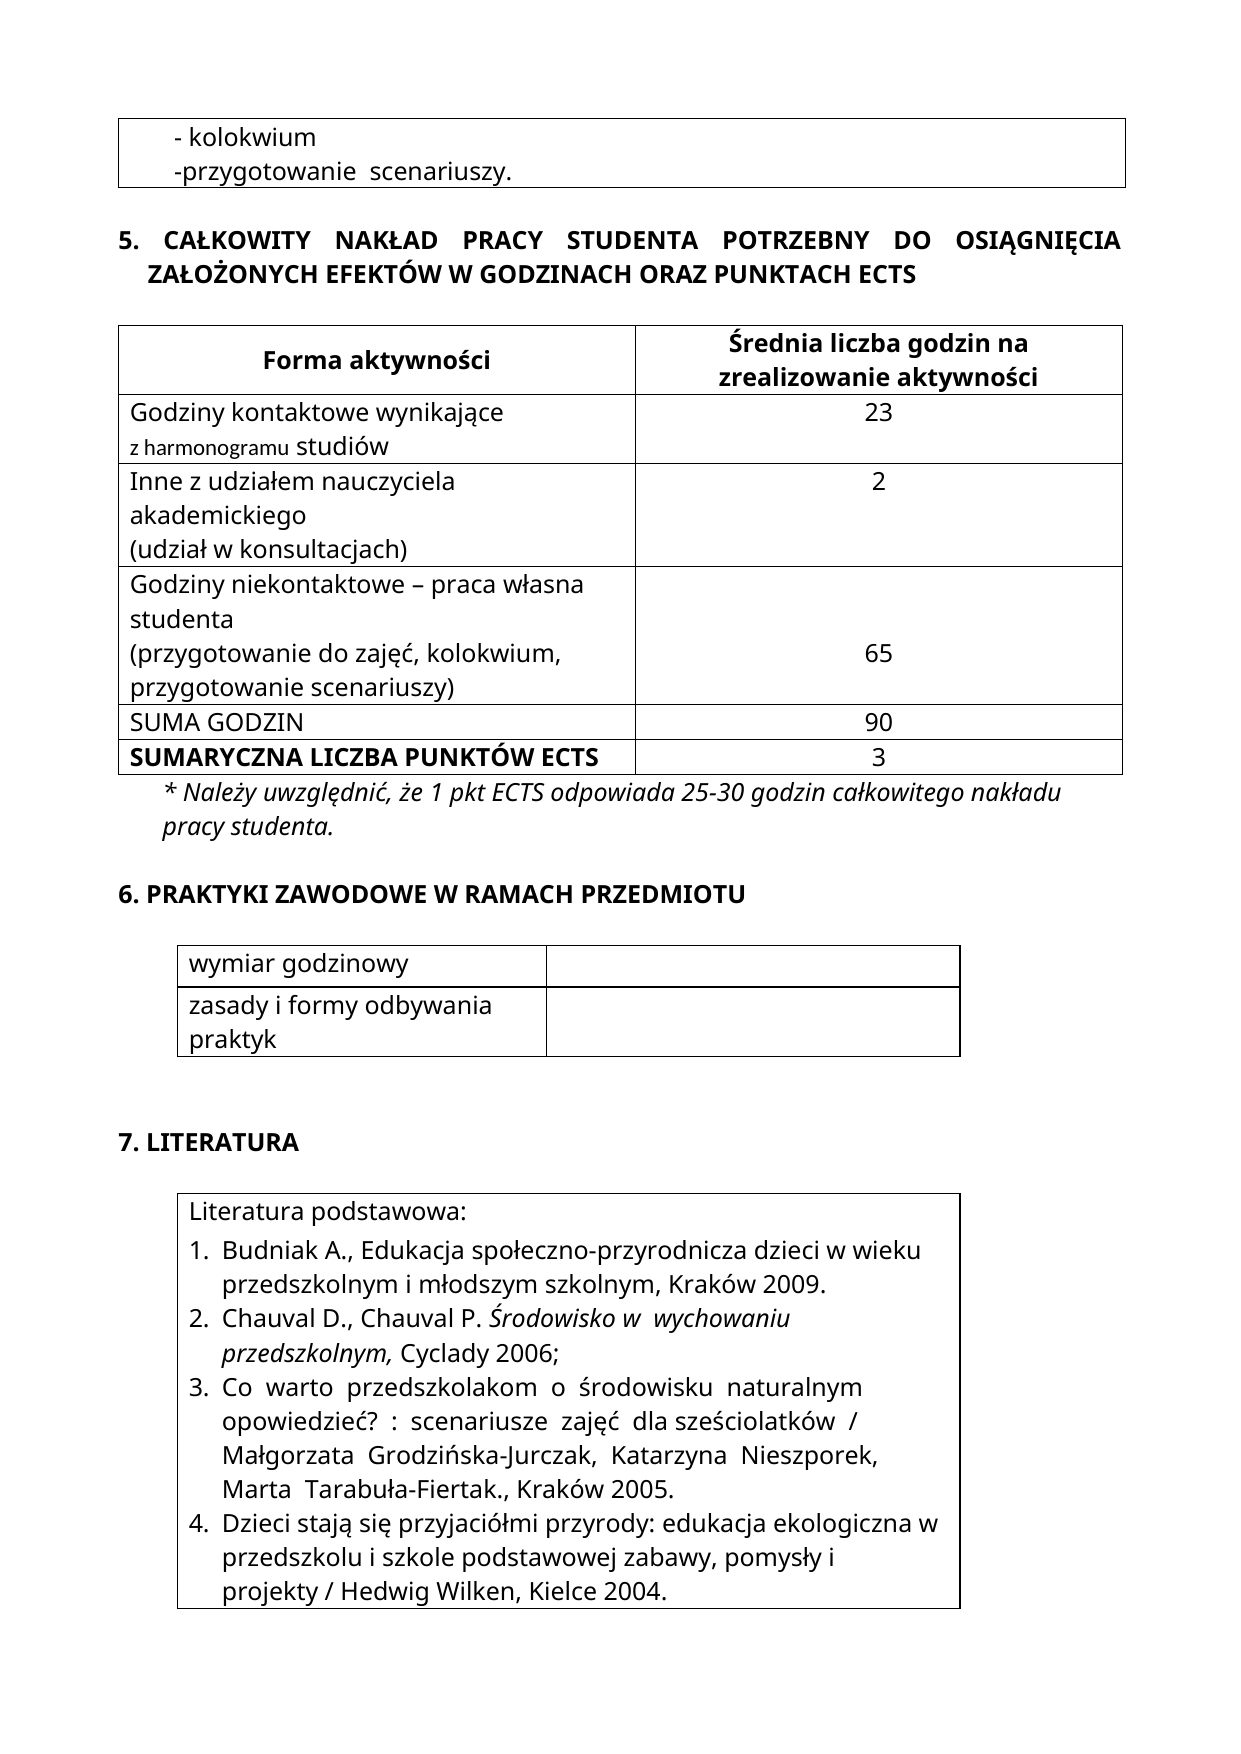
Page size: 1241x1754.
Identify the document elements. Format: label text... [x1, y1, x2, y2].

table_cell Godziny kontaktowe wynikające z harmonogramu studiów [119, 395, 635, 463]
table_header wymiar godzinowy [178, 946, 546, 986]
table_cell Inne z udziałem nauczyciela akademickiego (udział w konsultacjach) [119, 464, 635, 566]
table_cell 90 [636, 705, 1122, 738]
table_cell 23 [636, 395, 1122, 463]
table_cell Godziny niekontaktowe – praca własna studenta (przygotowanie do zajęć, kolokwium, przygotowanie scenariuszy) [119, 567, 635, 703]
table_cell SUMARYCZNA LICZBA PUNKTÓW ECTS [119, 740, 635, 774]
table_cell 65 [636, 567, 1122, 703]
table_header [547, 946, 959, 986]
text 6. PRAKTYKI ZAWODOWE W RAMACH PRZEDMIOTU [118, 877, 1122, 911]
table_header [178, 1194, 959, 1608]
table_header Forma aktywności [119, 326, 635, 394]
table_cell [547, 988, 959, 1056]
text * Należy uwzględnić, że 1 pkt ECTS odpowiada 25-30 godzin całkowitego nakładu pracy studenta. [162, 775, 1122, 843]
text 7. LITERATURA [118, 1125, 1122, 1159]
text 5. CAŁKOWITY NAKŁAD PRACY STUDENTA POTRZEBNY DO OSIĄGNIĘCIA ZAŁOŻONYCH EFEKTÓW W GODZINACH ORAZ PUNKTACH ECTS [118, 222, 1122, 291]
table_header Średnia liczba godzin na zrealizowanie aktywności [636, 326, 1122, 394]
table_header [119, 119, 1125, 187]
table_cell 2 [636, 464, 1122, 566]
table_cell zasady i formy odbywania praktyk [178, 988, 546, 1056]
table_cell SUMA GODZIN [119, 705, 635, 738]
table_cell 3 [636, 740, 1122, 774]
